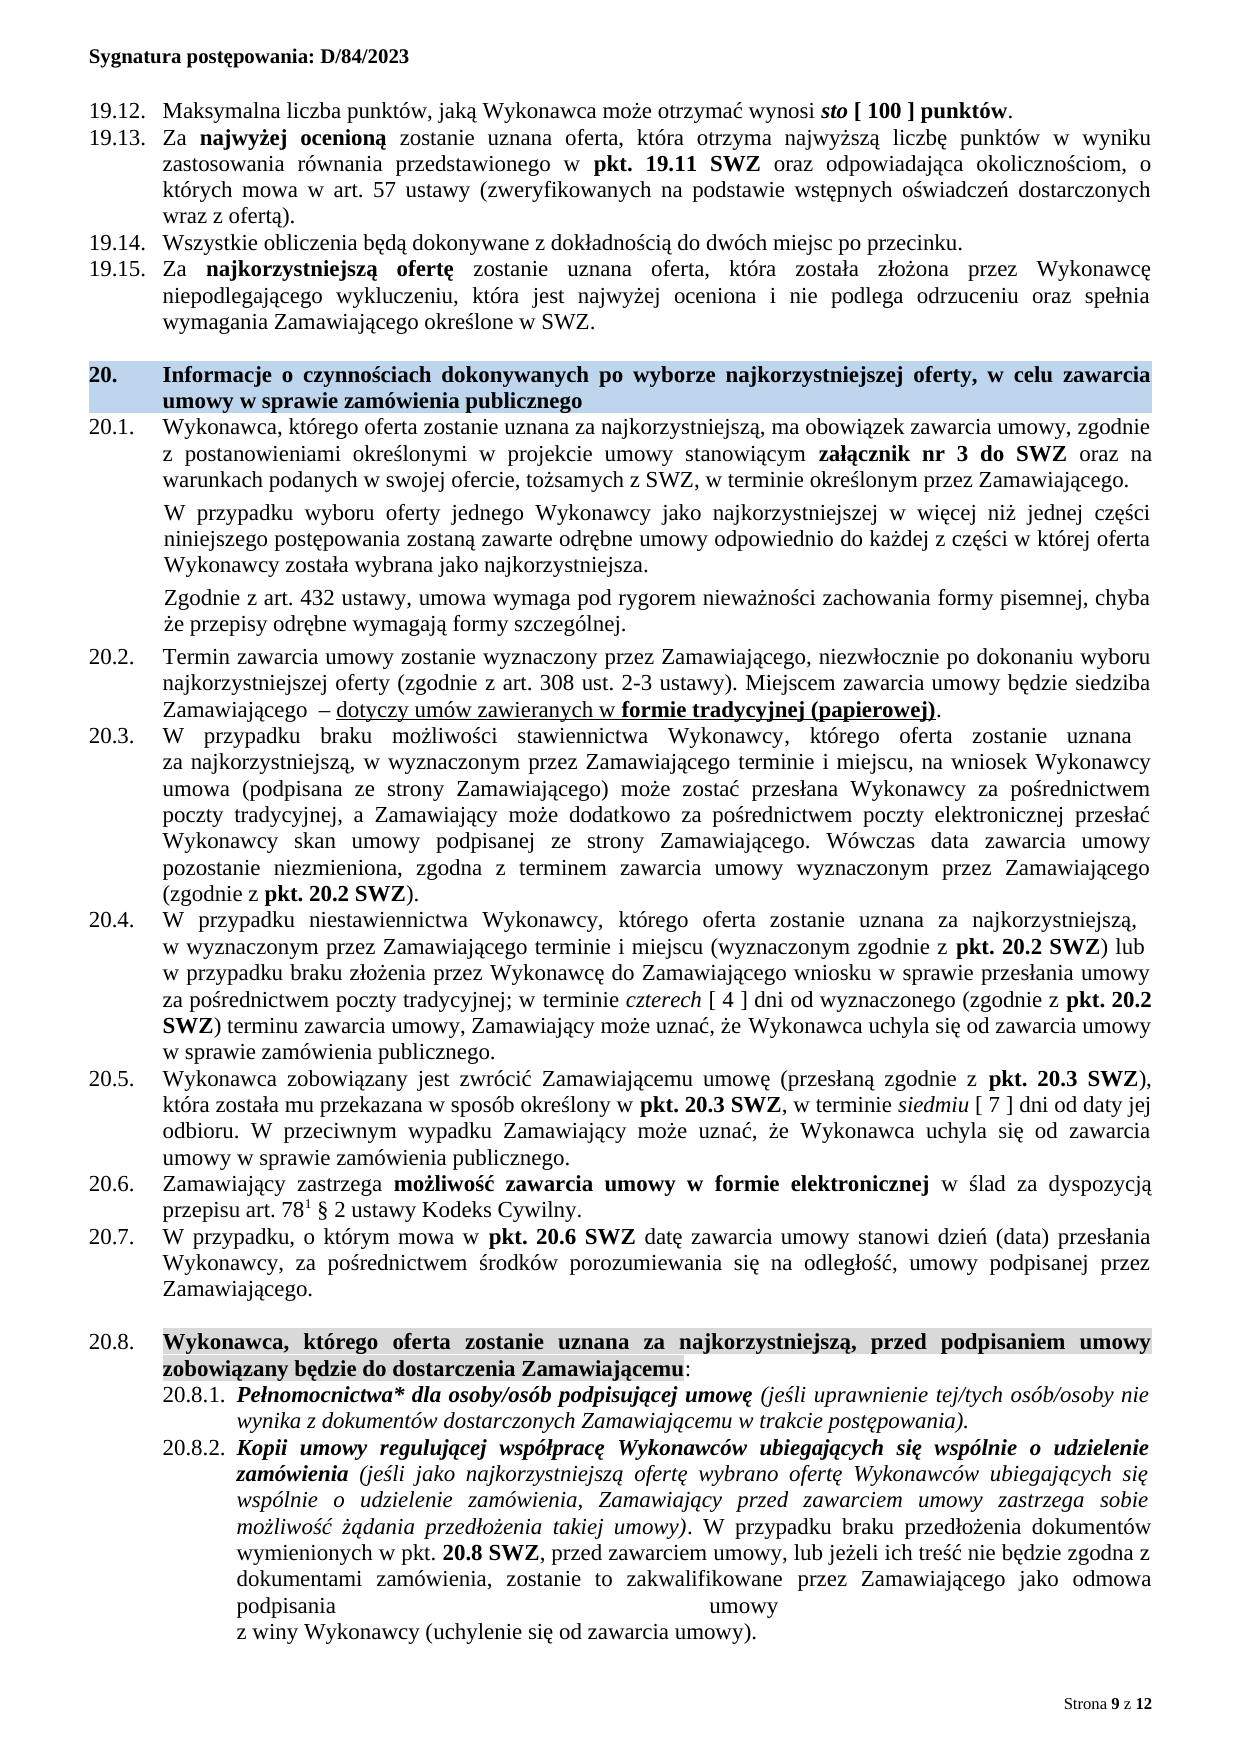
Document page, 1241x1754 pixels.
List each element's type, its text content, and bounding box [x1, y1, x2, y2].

list Maksymalna liczba punktów, jaką Wykonawca może otrzymać wynosi sto [ 100 ] punktów. [89, 97, 1152, 123]
list Zamawiający zastrzega możliwość zawarcia umowy w formie elektronicznej w ślad za dyspozycją przepisu art. 781 § 2 ustawy Kodeks Cywilny. [89, 1170, 1152, 1223]
list Wykonawca, którego oferta zostanie uznana za najkorzystniejszą, ma obowiązek zawarcia umowy, zgodnie z postanowieniami określonymi w projekcie umowy stanowiącym załącznik nr 3 do SWZ oraz na warunkach podanych w swojej ofercie, tożsamych z SWZ, w terminie określonym przez Zamawiającego. [89, 413, 1152, 492]
text W przypadku wyboru oferty jednego Wykonawcy jako najkorzystniejszej w więcej niż jednej części niniejszego postępowania zostaną zawarte odrębne umowy odpowiednio do każdej z części w której oferta Wykonawcy została wybrana jako najkorzystniejsza. [164, 499, 1152, 578]
list Kopii umowy regulującej współpracę Wykonawców ubiegających się wspólnie o udzielenie zamówienia (jeśli jako najkorzystniejszą ofertę wybrano ofertę Wykonawców ubiegających się wspólnie o udzielenie zamówienia, Zamawiający przed zawarciem umowy zastrzega sobie możliwość żądania przedłożenia takiej umowy). W przypadku braku przedłożenia dokumentów wymienionych w pkt. 20.8 SWZ, przed zawarciem umowy, lub jeżeli ich treść nie będzie zgodna z dokumentami zamówienia, zostanie to zakwalifikowane przez Zamawiającego jako odmowa podpisania umowy z winy Wykonawcy (uchylenie się od zawarcia umowy). [162, 1434, 1152, 1644]
list Za najkorzystniejszą ofertę zostanie uznana oferta, która została złożona przez Wykonawcę niepodlegającego wykluczeniu, która jest najwyżej oceniona i nie podlega odrzuceniu oraz spełnia wymagania Zamawiającego określone w SWZ. [89, 255, 1152, 334]
list Wykonawca, którego oferta zostanie uznana za najkorzystniejszą, przed podpisaniem umowy zobowiązany będzie do dostarczenia Zamawiającemu: [89, 1328, 1152, 1381]
list W przypadku braku możliwości stawiennictwa Wykonawcy, którego oferta zostanie uznana za najkorzystniejszą, w wyznaczonym przez Zamawiającego terminie i miejscu, na wniosek Wykonawcy umowa (podpisana ze strony Zamawiającego) może zostać przesłana Wykonawcy za pośrednictwem poczty tradycyjnej, a Zamawiający może dodatkowo za pośrednictwem poczty elektronicznej przesłać Wykonawcy skan umowy podpisanej ze strony Zamawiającego. Wówczas data zawarcia umowy pozostanie niezmieniona, zgodna z terminem zawarcia umowy wyznaczonym przez Zamawiającego (zgodnie z pkt. 20.2 SWZ). [89, 722, 1152, 907]
list Informacje o czynnościach dokonywanych po wyborze najkorzystniejszej oferty, w celu zawarcia umowy w sprawie zamówienia publicznego [89, 361, 1152, 413]
list W przypadku niestawiennictwa Wykonawcy, którego oferta zostanie uznana za najkorzystniejszą, w wyznaczonym przez Zamawiającego terminie i miejscu (wyznaczonym zgodnie z pkt. 20.2 SWZ) lub w przypadku braku złożenia przez Wykonawcę do Zamawiającego wniosku w sprawie przesłania umowy za pośrednictwem poczty tradycyjnej; w terminie czterech [ 4 ] dni od wyznaczonego (zgodnie z pkt. 20.2 SWZ) terminu zawarcia umowy, Zamawiający może uznać, że Wykonawca uchyla się od zawarcia umowy w sprawie zamówienia publicznego. [89, 907, 1152, 1065]
list Pełnomocnictwa* dla osoby/osób podpisującej umowę (jeśli uprawnienie tej/tych osób/osoby nie wynika z dokumentów dostarczonych Zamawiającemu w trakcie postępowania). [162, 1381, 1152, 1434]
list Wykonawca zobowiązany jest zwrócić Zamawiającemu umowę (przesłaną zgodnie z pkt. 20.3 SWZ), która została mu przekazana w sposób określony w pkt. 20.3 SWZ, w terminie siedmiu [ 7 ] dni od daty jej odbioru. W przeciwnym wypadku Zamawiający może uznać, że Wykonawca uchyla się od zawarcia umowy w sprawie zamówienia publicznego. [89, 1065, 1152, 1170]
text 20.2. Termin zawarcia umowy zostanie wyznaczony przez Zamawiającego, niezwłocznie po dokonaniu wyboru najkorzystniejszej oferty (zgodnie z art. 308 ust. 2-3 ustawy). Miejscem zawarcia umowy będzie siedziba Zamawiającego – dotyczy umów zawieranych w formie tradycyjnej (papierowej). [89, 643, 1152, 722]
list Wszystkie obliczenia będą dokonywane z dokładnością do dwóch miejsc po przecinku. [89, 229, 1152, 255]
list Za najwyżej ocenioną zostanie uznana oferta, która otrzyma najwyższą liczbę punktów w wyniku zastosowania równania przedstawionego w pkt. 19.11 SWZ oraz odpowiadająca okolicznościom, o których mowa w art. 57 ustawy (zweryfikowanych na podstawie wstępnych oświadczeń dostarczonych wraz z ofertą). [89, 123, 1152, 229]
list W przypadku, o którym mowa w pkt. 20.6 SWZ datę zawarcia umowy stanowi dzień (data) przesłania Wykonawcy, za pośrednictwem środków porozumiewania się na odległość, umowy podpisanej przez Zamawiającego. [89, 1223, 1152, 1302]
text Zgodnie z art. 432 ustawy, umowa wymaga pod rygorem nieważności zachowania formy pisemnej, chyba że przepisy odrębne wymagają formy szczególnej. [164, 584, 1152, 637]
